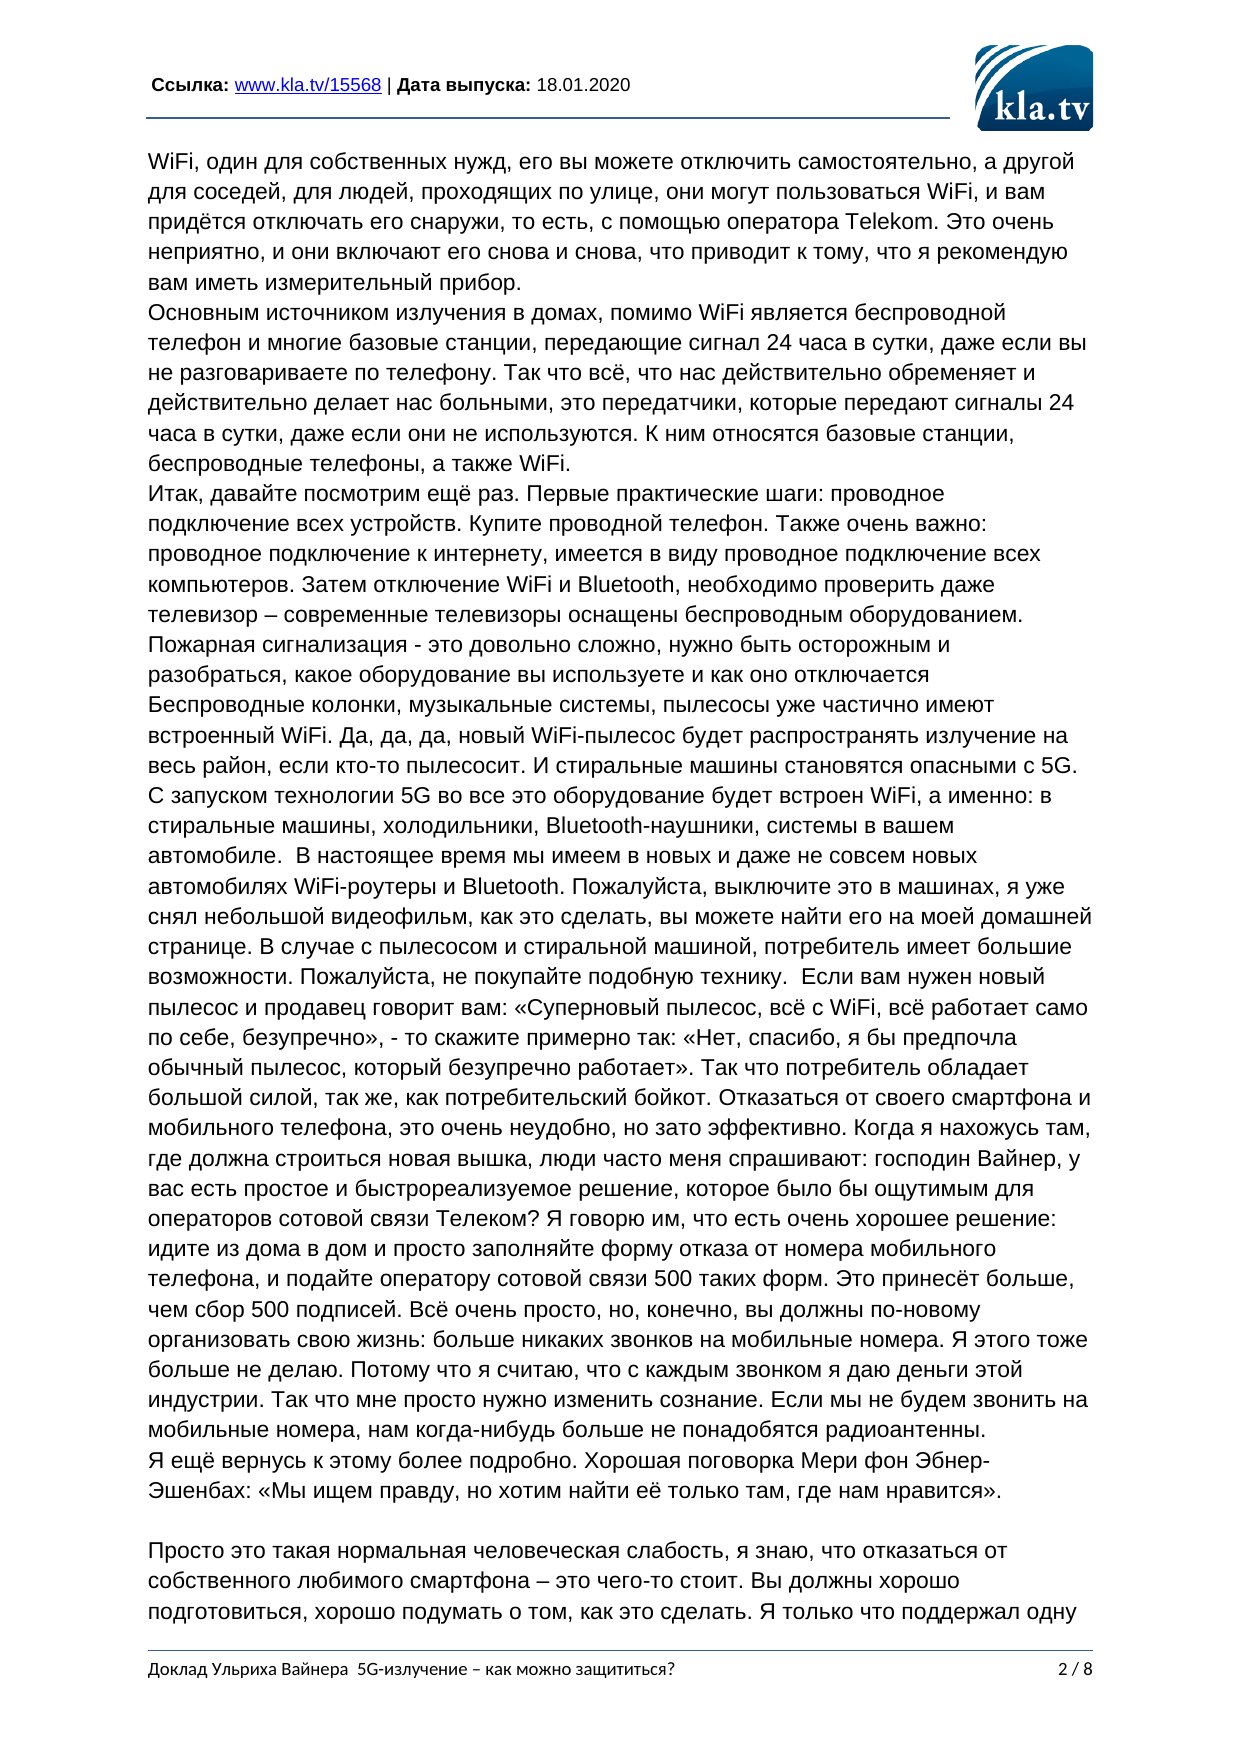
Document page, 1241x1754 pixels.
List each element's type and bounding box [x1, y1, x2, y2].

text [148, 148, 1093, 1624]
